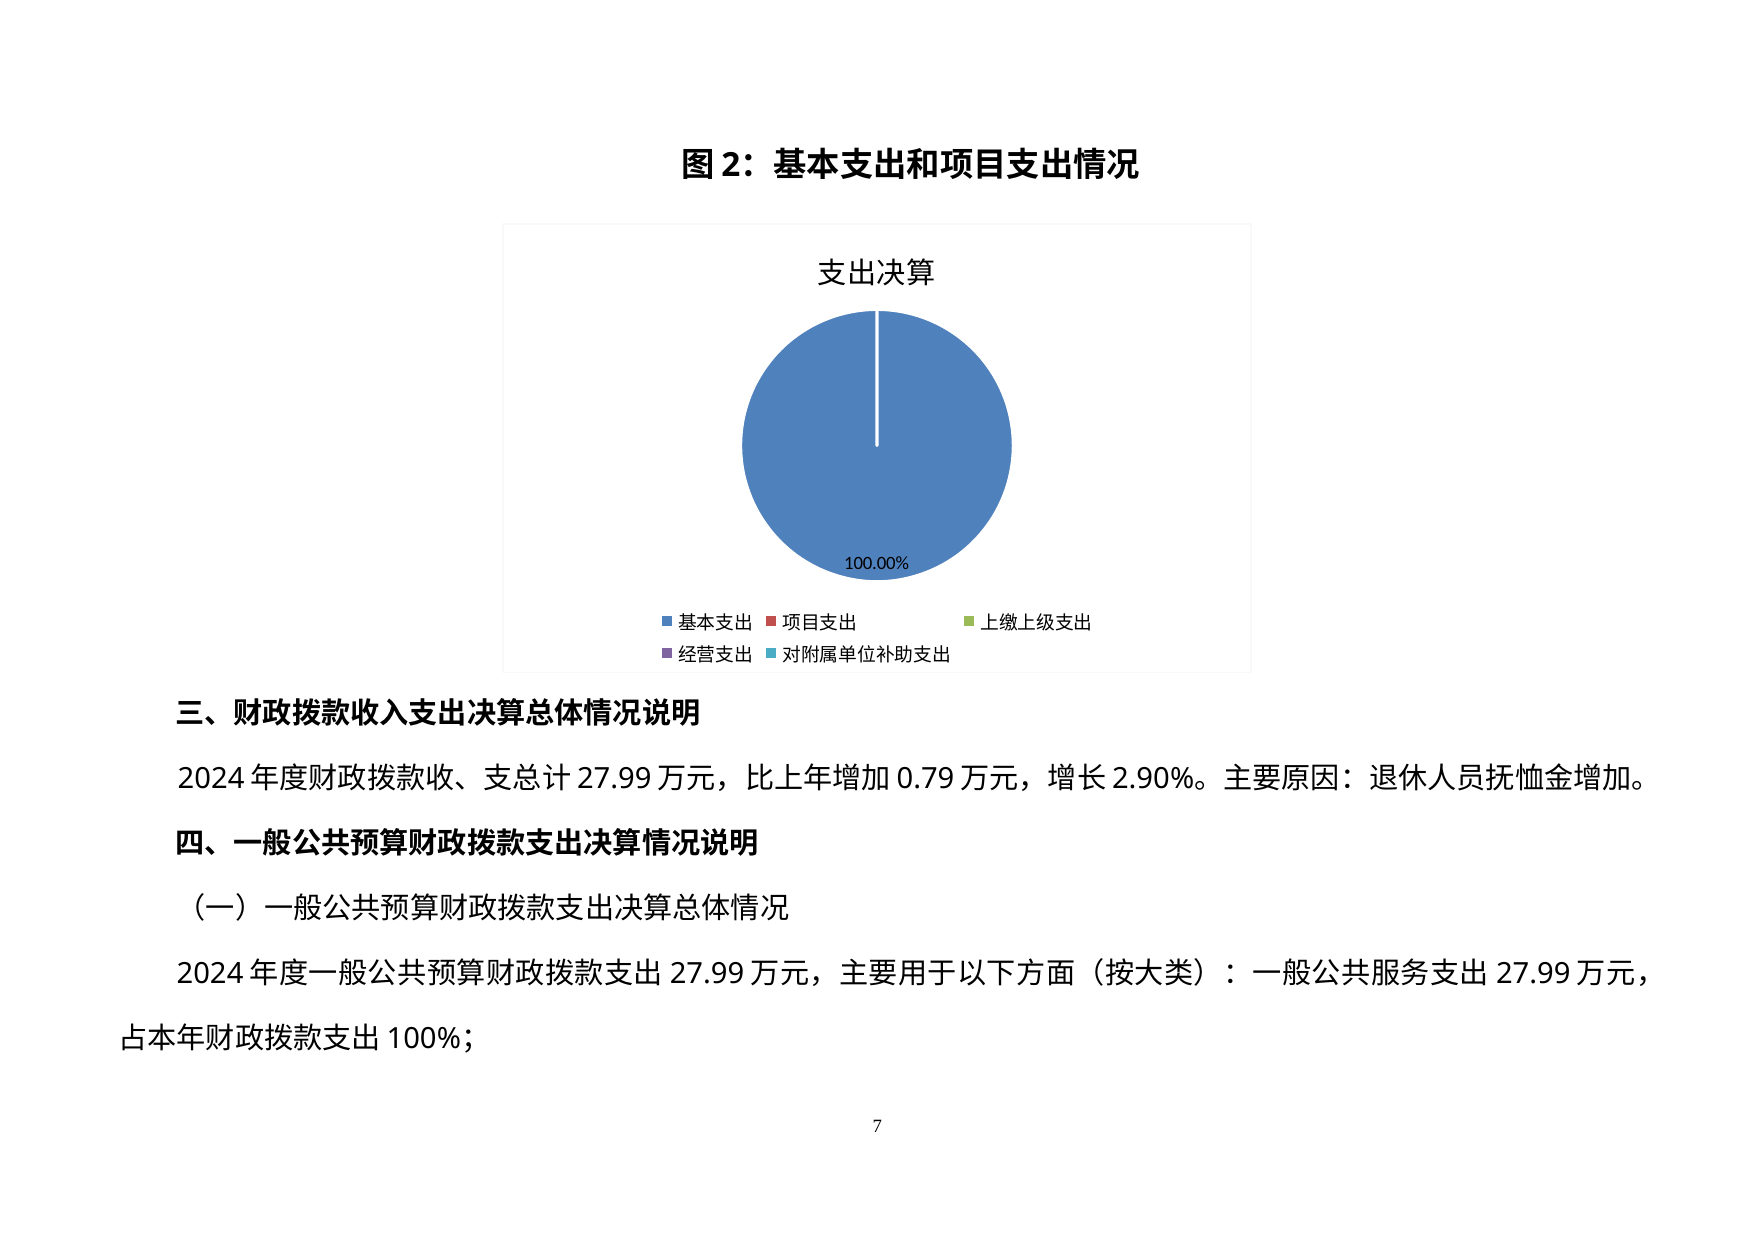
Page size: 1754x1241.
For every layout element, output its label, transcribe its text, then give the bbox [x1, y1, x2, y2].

text 三、财政拨款收入支出决算总体情况说明 [118, 678, 1636, 743]
text （一）一般公共预算财政拨款支出决算总体情况 [118, 873, 1636, 938]
text 2024年度一般公共预算财政拨款支出27.99万元，主要用于以下方面（按大类）：一般公共服务支出27.99万元，占本年财政拨款支出100%； [118, 938, 1636, 1068]
subtitle 图2：基本支出和项目支出情况 [118, 129, 1636, 194]
text 四、一般公共预算财政拨款支出决算情况说明 [118, 808, 1636, 873]
text 2024年度财政拨款收、支总计27.99万元，比上年增加0.79万元，增长2.90%。主要原因：退休人员抚恤金增加。 [118, 743, 1636, 808]
